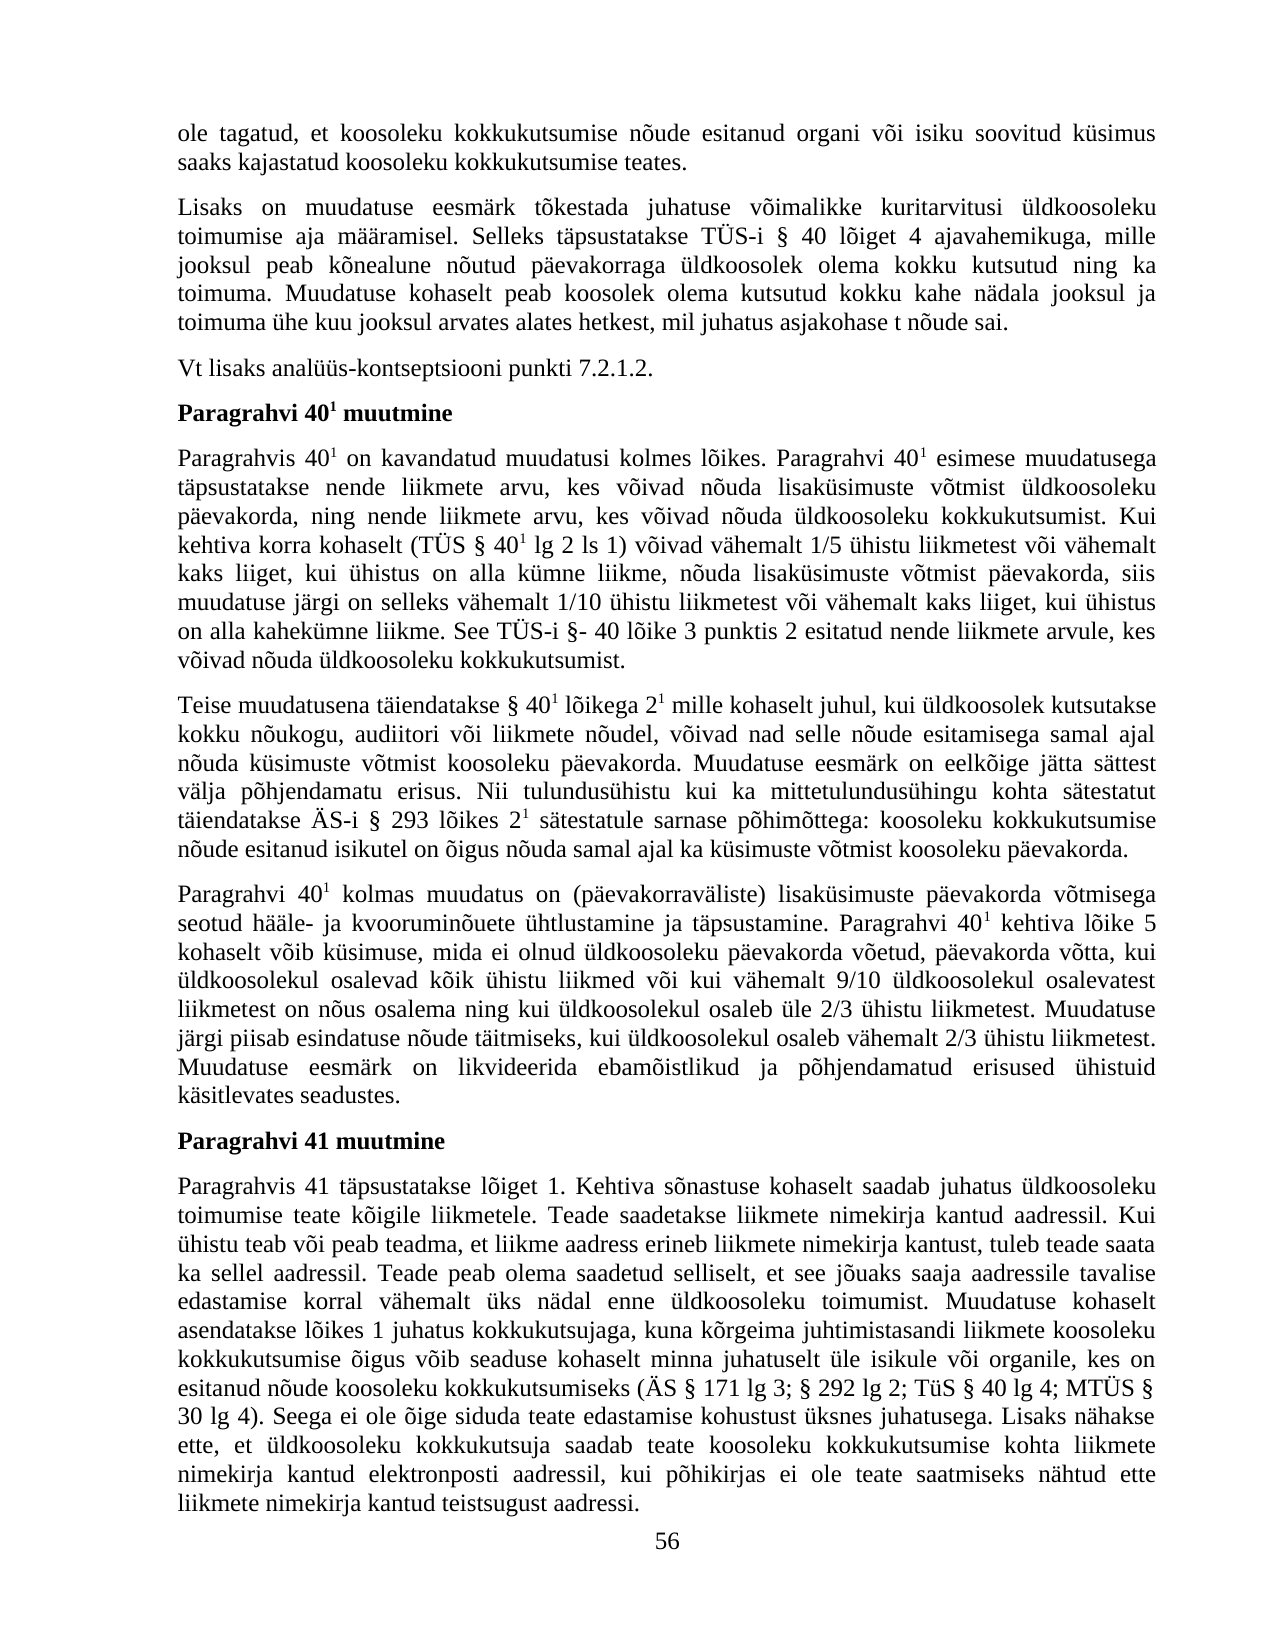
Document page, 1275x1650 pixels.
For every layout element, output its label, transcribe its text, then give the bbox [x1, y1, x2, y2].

text Paragrahvi 401 muutmine [177, 398, 1157, 427]
text Vt lisaks analüüs-kontseptsiooni punkti 7.2.1.2. [177, 353, 1157, 381]
text Lisaks on muudatuse eesmärk tõkestada juhatuse võimalikke kuritarvitusi üldkoosoleku toimumise aja määramisel. Selleks täpsustatakse TÜS-i § 40 lõiget 4 ajavahemikuga, mille jooksul peab kõnealune nõutud päevakorraga üldkoosolek olema kokku kutsutud ning ka toimuma. Muudatuse kohaselt peab koosolek olema kutsutud kokku kahe nädala jooksul ja toimuma ühe kuu jooksul arvates alates hetkest, mil juhatus asjakohase t nõude sai. [177, 192, 1157, 336]
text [177, 118, 1157, 176]
text Paragrahvi 41 muutmine [177, 1126, 1157, 1155]
text Paragrahvis 41 täpsustatakse lõiget 1. Kehtiva sõnastuse kohaselt saadab juhatus üldkoosoleku toimumise teate kõigile liikmetele. Teade saadetakse liikmete nimekirja kantud aadressil. Kui ühistu teab või peab teadma, et liikme aadress erineb liikmete nimekirja kantust, tuleb teade saata ka sellel aadressil. Teade peab olema saadetud selliselt, et see jõuaks saaja aadressile tavalise edastamise korral vähemalt üks nädal enne üldkoosoleku toimumist. Muudatuse kohaselt asendatakse lõikes 1 juhatus kokkukutsujaga, kuna kõrgeima juhtimistasandi liikmete koosoleku kokkukutsumise õigus võib seaduse kohaselt minna juhatuselt üle isikule või organile, kes on esitanud nõude koosoleku kokkukutsumiseks (ÄS § 171 lg 3; § 292 lg 2; TüS § 40 lg 4; MTÜS § 30 lg 4). Seega ei ole õige siduda teate edastamise kohustust üksnes juhatusega. Lisaks nähakse ette, et üldkoosoleku kokkukutsuja saadab teate koosoleku kokkukutsumise kohta liikmete nimekirja kantud elektronposti aadressil, kui põhikirjas ei ole teate saatmiseks nähtud ette liikmete nimekirja kantud teistsugust aadressi. [177, 1171, 1157, 1516]
text Paragrahvis 401 on kavandatud muudatusi kolmes lõikes. Paragrahvi 401 esimese muudatusega täpsustatakse nende liikmete arvu, kes võivad nõuda lisaküsimuste võtmist üldkoosoleku päevakorda, ning nende liikmete arvu, kes võivad nõuda üldkoosoleku kokkukutsumist. Kui kehtiva korra kohaselt (TÜS § 401 lg 2 ls 1) võivad vähemalt 1/5 ühistu liikmetest või vähemalt kaks liiget, kui ühistus on alla kümne liikme, nõuda lisaküsimuste võtmist päevakorda, siis muudatuse järgi on selleks vähemalt 1/10 ühistu liikmetest või vähemalt kaks liiget, kui ühistus on alla kahekümne liikme. See TÜS-i §- 40 lõike 3 punktis 2 esitatud nende liikmete arvule, kes võivad nõuda üldkoosoleku kokkukutsumist. [177, 443, 1157, 673]
text Teise muudatusena täiendatakse § 401 lõikega 21 mille kohaselt juhul, kui üldkoosolek kutsutakse kokku nõukogu, audiitori või liikmete nõudel, võivad nad selle nõude esitamisega samal ajal nõuda küsimuste võtmist koosoleku päevakorda. Muudatuse eesmärk on eelkõige jätta sättest välja põhjendamatu erisus. Nii tulundusühistu kui ka mittetulundusühingu kohta sätestatut täiendatakse ÄS-i § 293 lõikes 21 sätestatule sarnase põhimõttega: koosoleku kokkukutsumise nõude esitanud isikutel on õigus nõuda samal ajal ka küsimuste võtmist koosoleku päevakorda. [177, 690, 1157, 863]
text Paragrahvi 401 kolmas muudatus on (päevakorraväliste) lisaküsimuste päevakorda võtmisega seotud hääle- ja kvooruminõuete ühtlustamine ja täpsustamine. Paragrahvi 401 kehtiva lõike 5 kohaselt võib küsimuse, mida ei olnud üldkoosoleku päevakorda võetud, päevakorda võtta, kui üldkoosolekul osalevad kõik ühistu liikmed või kui vähemalt 9/10 üldkoosolekul osalevatest liikmetest on nõus osalema ning kui üldkoosolekul osaleb üle 2/3 ühistu liikmetest. Muudatuse järgi piisab esindatuse nõude täitmiseks, kui üldkoosolekul osaleb vähemalt 2/3 ühistu liikmetest. Muudatuse eesmärk on likvideerida ebamõistlikud ja põhjendamatud erisused ühistuid käsitlevates seadustes. [177, 879, 1157, 1109]
